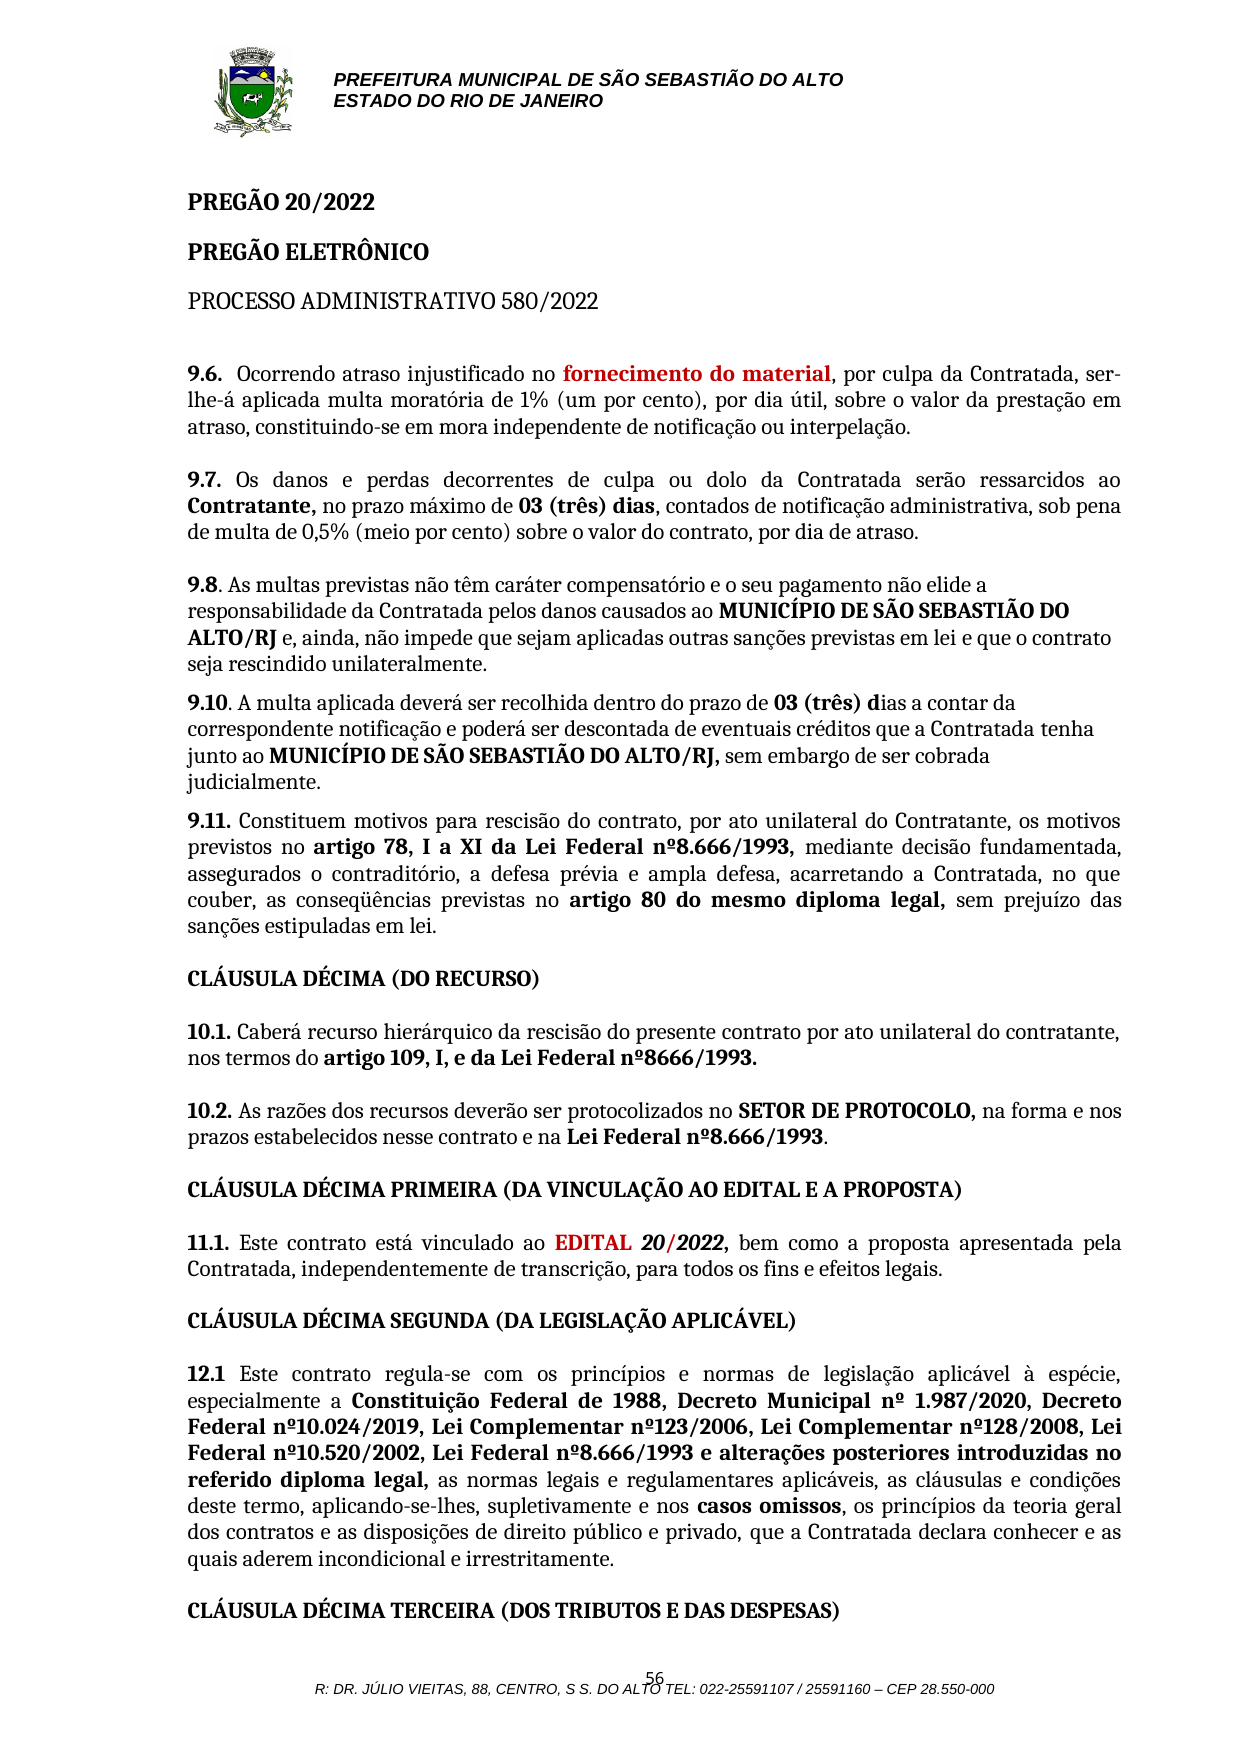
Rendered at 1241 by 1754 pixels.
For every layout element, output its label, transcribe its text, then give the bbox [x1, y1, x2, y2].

text CLÁUSULA DÉCIMA (DO RECURSO) [187, 966, 1122, 992]
text CLÁUSULA DÉCIMA SEGUNDA (DA LEGISLAÇÃO APLICÁVEL) [187, 1308, 1122, 1335]
text 9.11. Constituem motivos para rescisão do contrato, por ato unilateral do Contratante, os motivos previstos no artigo 78, I a XI da Lei Federal nº8.666/1993, mediante decisão fundamentada, assegurados o contraditório, a defesa prévia e ampla defesa, acarretando a Contratada, no que couber, as conseqüências previstas no artigo 80 do mesmo diploma legal, sem prejuízo das sanções estipuladas em lei. [187, 808, 1122, 939]
text CLÁUSULA DÉCIMA TERCEIRA (DOS TRIBUTOS E DAS DESPESAS) [187, 1598, 1122, 1624]
text 12.1 Este contrato regula-se com os princípios e normas de legislação aplicável à espécie, especialmente a Constituição Federal de 1988, Decreto Municipal nº 1.987/2020, Decreto Federal nº10.024/2019, Lei Complementar nº123/2006, Lei Complementar nº128/2008, Lei Federal nº10.520/2002, Lei Federal nº8.666/1993 e alterações posteriores introduzidas no referido diploma legal, as normas legais e regulamentares aplicáveis, as cláusulas e condições deste termo, aplicando-se-lhes, supletivamente e nos casos omissos, os princípios da teoria geral dos contratos e as disposições de direito público e privado, que a Contratada declara conhecer e as quais aderem incondicional e irrestritamente. [187, 1361, 1122, 1572]
text 10.1. Caberá recurso hierárquico da rescisão do presente contrato por ato unilateral do contratante, nos termos do artigo 109, I, e da Lei Federal nº8666/1993. [187, 1018, 1122, 1071]
text 9.8. As multas previstas não têm caráter compensatório e o seu pagamento não elide a responsabilidade da Contratada pelos danos causados ao MUNICÍPIO DE SÃO SEBASTIÃO DO ALTO/RJ e, ainda, não impede que sejam aplicadas outras sanções previstas em lei e que o contrato seja rescindido unilateralmente. [187, 572, 1122, 677]
text 9.7. Os danos e perdas decorrentes de culpa ou dolo da Contratada serão ressarcidos ao Contratante, no prazo máximo de 03 (três) dias, contados de notificação administrativa, sob pena de multa de 0,5% (meio por cento) sobre o valor do contrato, por dia de atraso. [187, 466, 1122, 545]
text 9.10. A multa aplicada deverá ser recolhida dentro do prazo de 03 (três) dias a contar da correspondente notificação e poderá ser descontada de eventuais créditos que a Contratada tenha junto ao MUNICÍPIO DE SÃO SEBASTIÃO DO ALTO/RJ, sem embargo de ser cobrada judicialmente. [187, 690, 1122, 795]
text 11.1. Este contrato está vinculado ao EDITAL 20/2022, bem como a proposta apresentada pela Contratada, independentemente de transcrição, para todos os fins e efeitos legais. [187, 1229, 1122, 1282]
text 10.2. As razões dos recursos deverão ser protocolizados no SETOR DE PROTOCOLO, na forma e nos prazos estabelecidos nesse contrato e na Lei Federal nº8.666/1993. [187, 1097, 1122, 1150]
text CLÁUSULA DÉCIMA PRIMEIRA (DA VINCULAÇÃO AO EDITAL E A PROPOSTA) [187, 1177, 1122, 1203]
picture [213, 44, 294, 139]
text 9.6. Ocorrendo atraso injustificado no fornecimento do material, por culpa da Contratada, ser-lhe-á aplicada multa moratória de 1% (um por cento), por dia útil, sobre o valor da prestação em atraso, constituindo-se em mora independente de notificação ou interpelação. [187, 361, 1122, 440]
